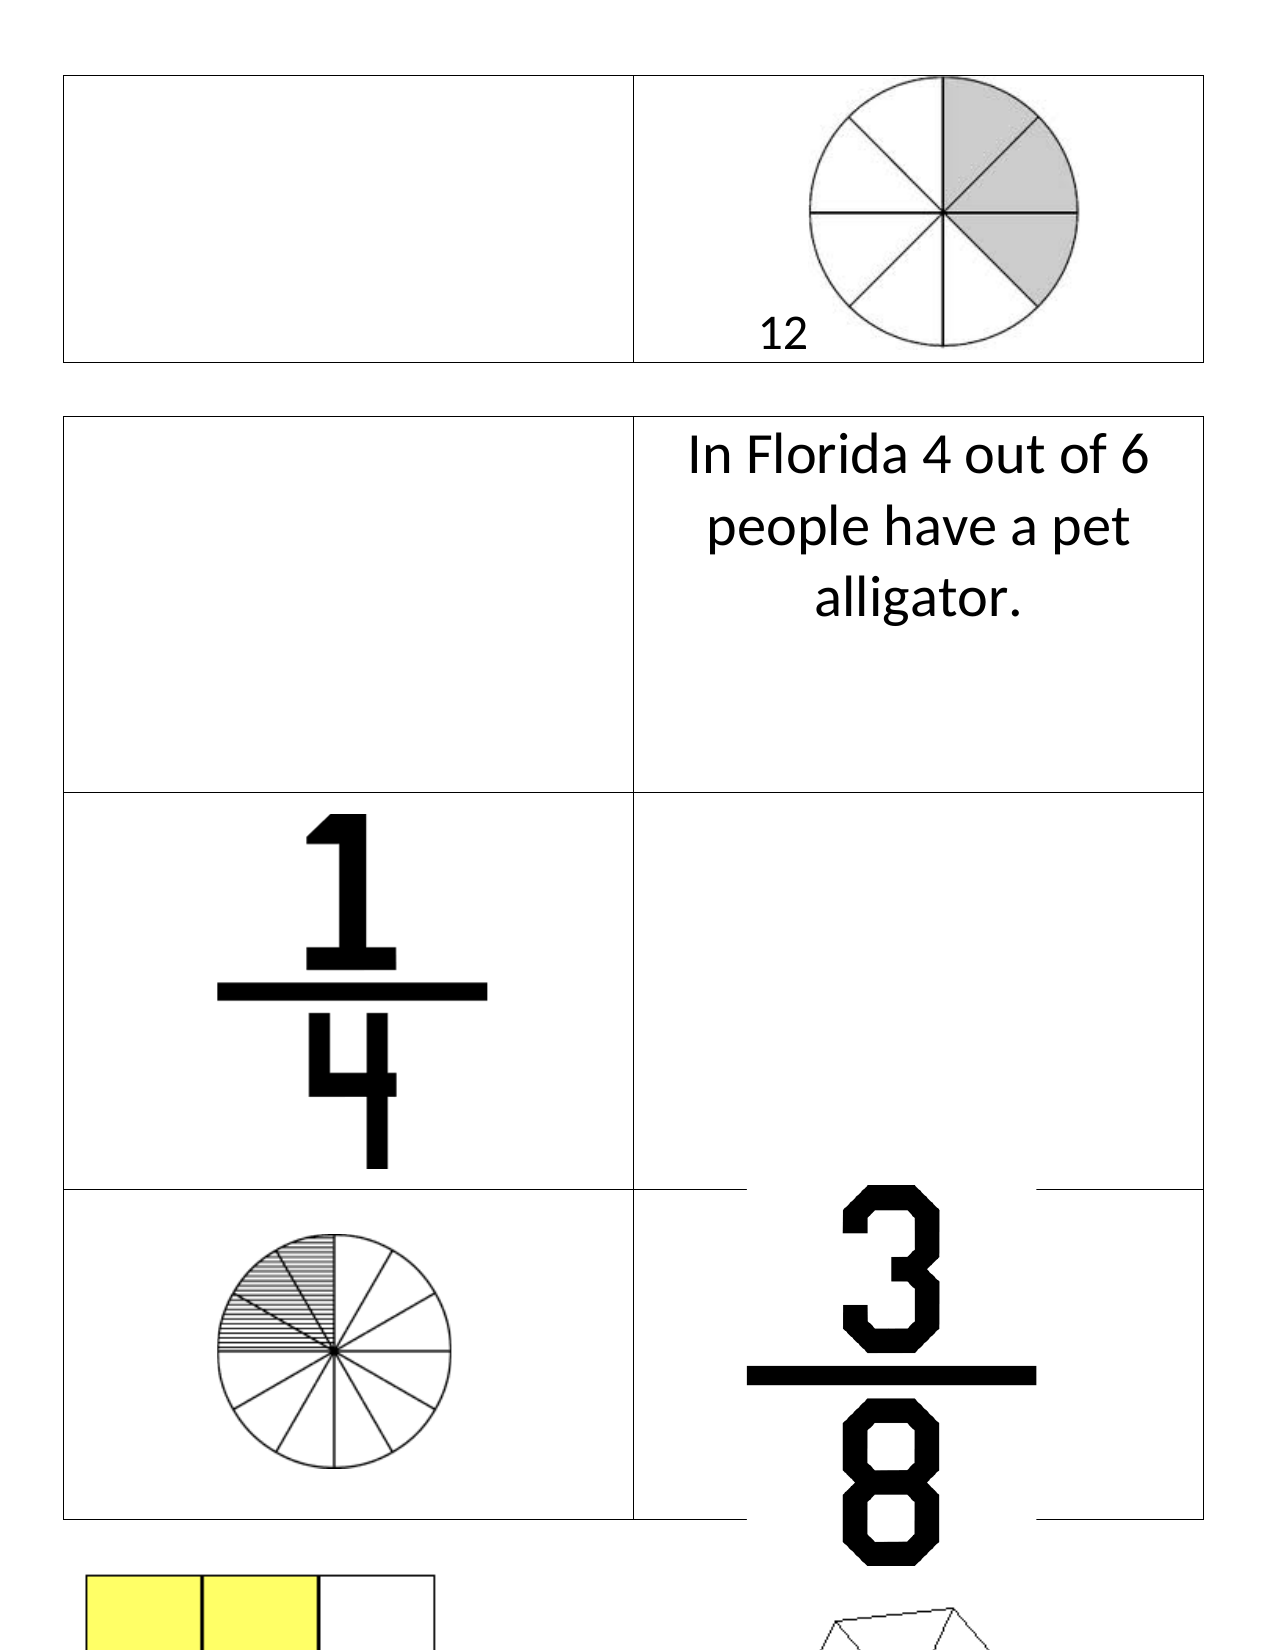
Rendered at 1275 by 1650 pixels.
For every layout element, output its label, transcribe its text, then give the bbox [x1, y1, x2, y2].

table_cell [64, 1190, 633, 1519]
table_cell 5 12 [634, 76, 1203, 362]
table_cell [1037, 1190, 1203, 1519]
picture [217, 1234, 452, 1469]
table_cell [64, 793, 633, 1189]
table_header [64, 417, 633, 792]
table_cell [634, 793, 1203, 1189]
table_cell [634, 1190, 746, 1519]
table_cell [64, 76, 633, 362]
picture [75, 1566, 452, 1650]
picture [808, 76, 1080, 350]
picture [746, 1574, 1069, 1650]
table_header In Florida 4 out of 6 people have a pet alligator. [634, 417, 1203, 792]
picture [217, 814, 488, 1169]
picture [746, 1185, 1037, 1566]
